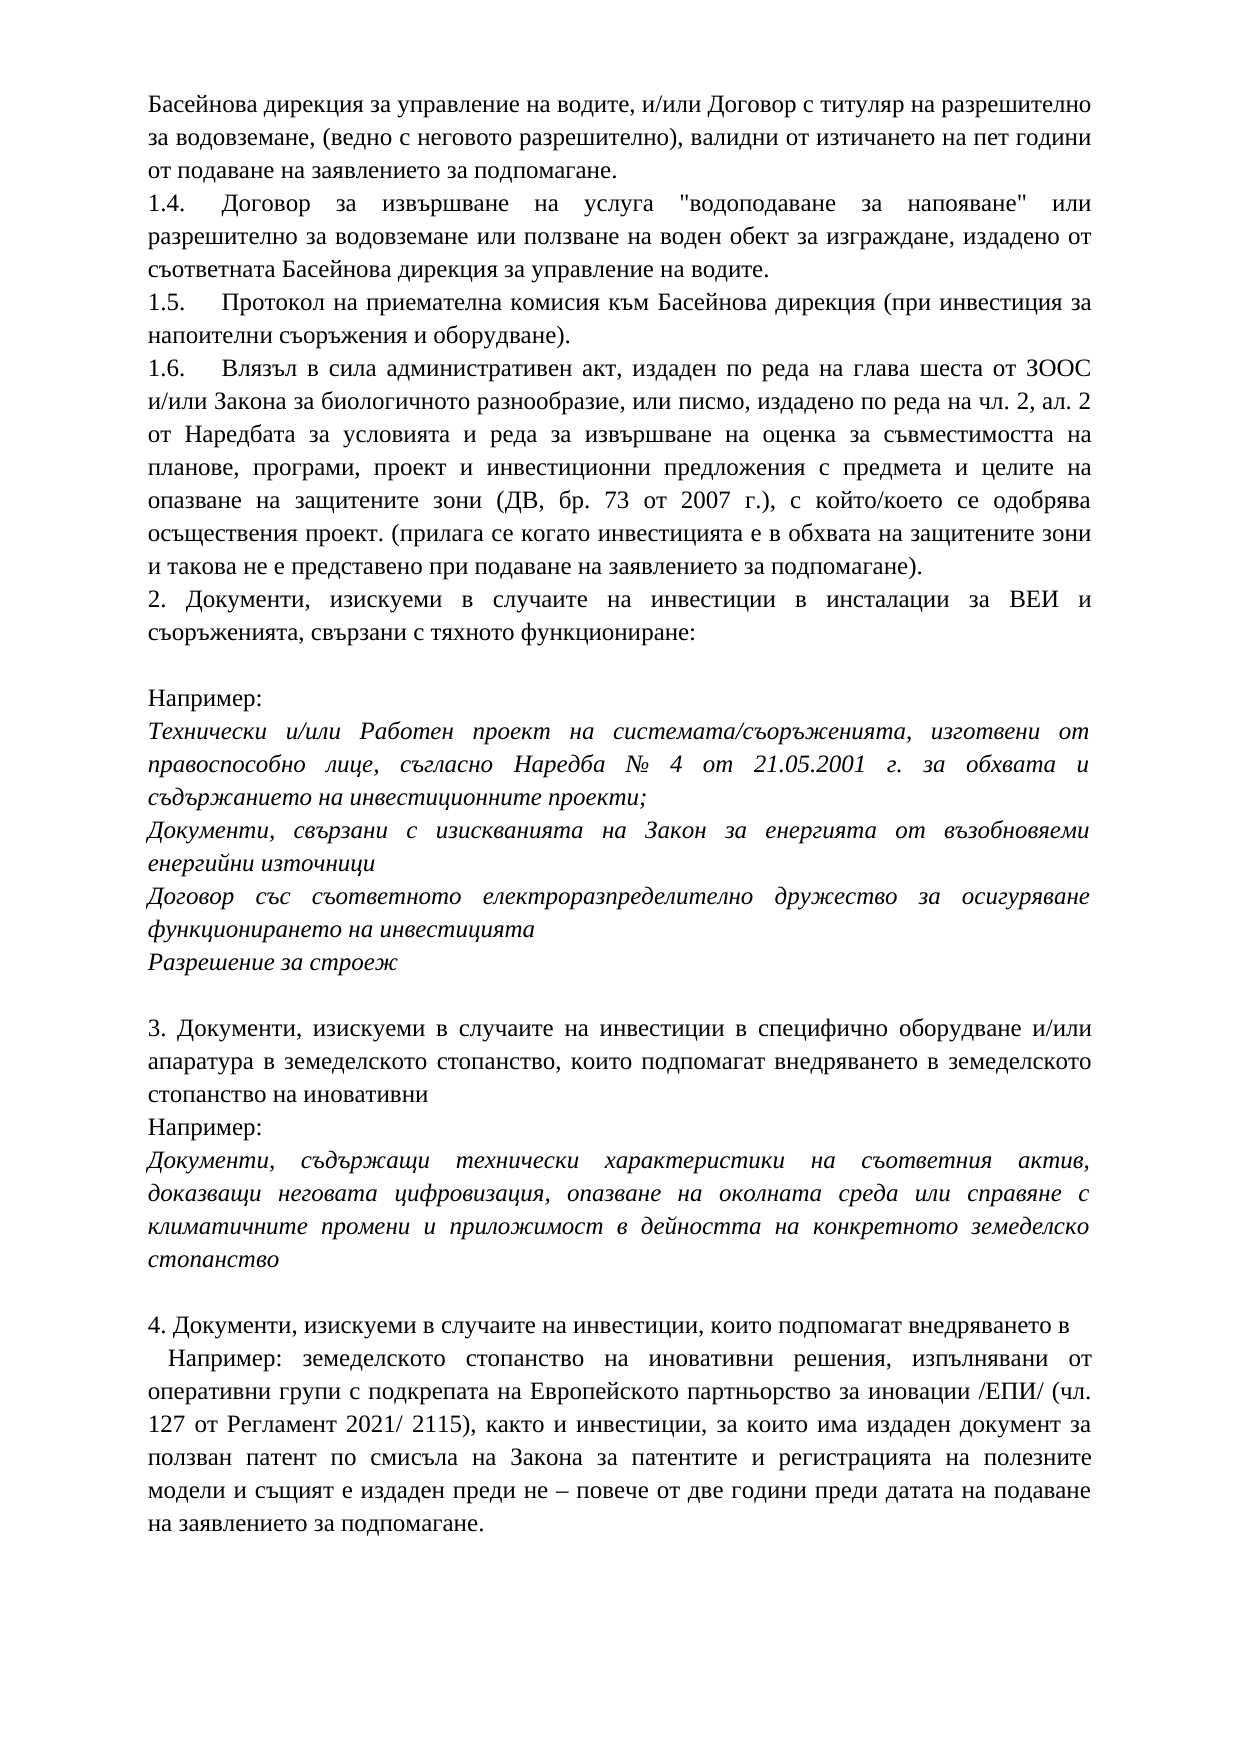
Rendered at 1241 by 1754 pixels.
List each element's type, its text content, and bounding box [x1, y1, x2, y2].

text Технически и/или Работен проект на системата/съоръженията, изготвени от правоспособно лице, съгласно Наредба № 4 от 21.05.2001 г. за обхвата и съдържанието на инвестиционните проекти; [148, 716, 1093, 811]
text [148, 89, 1093, 183]
text Например: земеделското стопанство на иновативни решения, изпълнявани от оперативни групи с подкрепата на Европейското партньорство за иновации /ЕПИ/ (чл. 127 от Регламент 2021/ 2115), както и инвестиции, за които има издаден документ за ползван патент по смисъла на Закона за патентите и регистрацията на полезните модели и същият е издаден преди не – повече от две години преди датата на подаване на заявлението за подпомагане. [148, 1343, 1093, 1537]
text 3. Документи, изискуеми в случаите на инвестиции в специфично оборудване и/или апаратура в земеделското стопанство, които подпомагат внедряването в земеделското стопанство на иновативни [148, 1013, 1093, 1108]
text 1.4. Договор за извършване на услуга "водоподаване за напояване" или разрешително за водовземане или ползване на воден обект за изграждане, издадено от съответната Басейнова дирекция за управление на водите. [148, 188, 1093, 282]
text Разрешение за строеж [148, 947, 1093, 976]
text Документи, съдържащи технически характеристики на съответния актив, доказващи неговата цифровизация, опазване на околната среда или справяне с климатичните промени и приложимост в дейността на конкретното земеделско стопанство [148, 1145, 1093, 1273]
text Например: [148, 683, 1093, 712]
text 1.6. Влязъл в сила административен акт, издаден по реда на глава шеста от ЗООС и/или Закона за биологичното разнообразие, или писмо, издадено по реда на чл. 2, ал. 2 от Наредбата за условията и реда за извършване на оценка за съвместимостта на планове, програми, проект и инвестиционни предложения с предмета и целите на опазване на защитените зони (ДВ, бр. 73 от 2007 г.), с който/което се одобрява осъществения проект. (прилага се когато инвестицията е в обхвата на защитените зони и такова не е представено при подаване на заявлението за подпомагане). [148, 353, 1093, 580]
text Например: [148, 1112, 1093, 1141]
text 1.5. Протокол на приемателна комисия към Басейнова дирекция (при инвестиция за напоителни съоръжения и оборудване). [148, 287, 1093, 348]
text 2. Документи, изискуеми в случаите на инвестиции в инсталации за ВЕИ и съоръженията, свързани с тяхното функциониране: [148, 584, 1093, 646]
text Договор със съответното електроразпределително дружество за осигуряване функционирането на инвестицията [148, 881, 1093, 943]
text 4. Документи, изискуеми в случаите на инвестиции, които подпомагат внедряването в [148, 1310, 1093, 1339]
text Документи, свързани с изискванията на Закон за енергията от възобновяеми енергийни източници [148, 815, 1093, 877]
